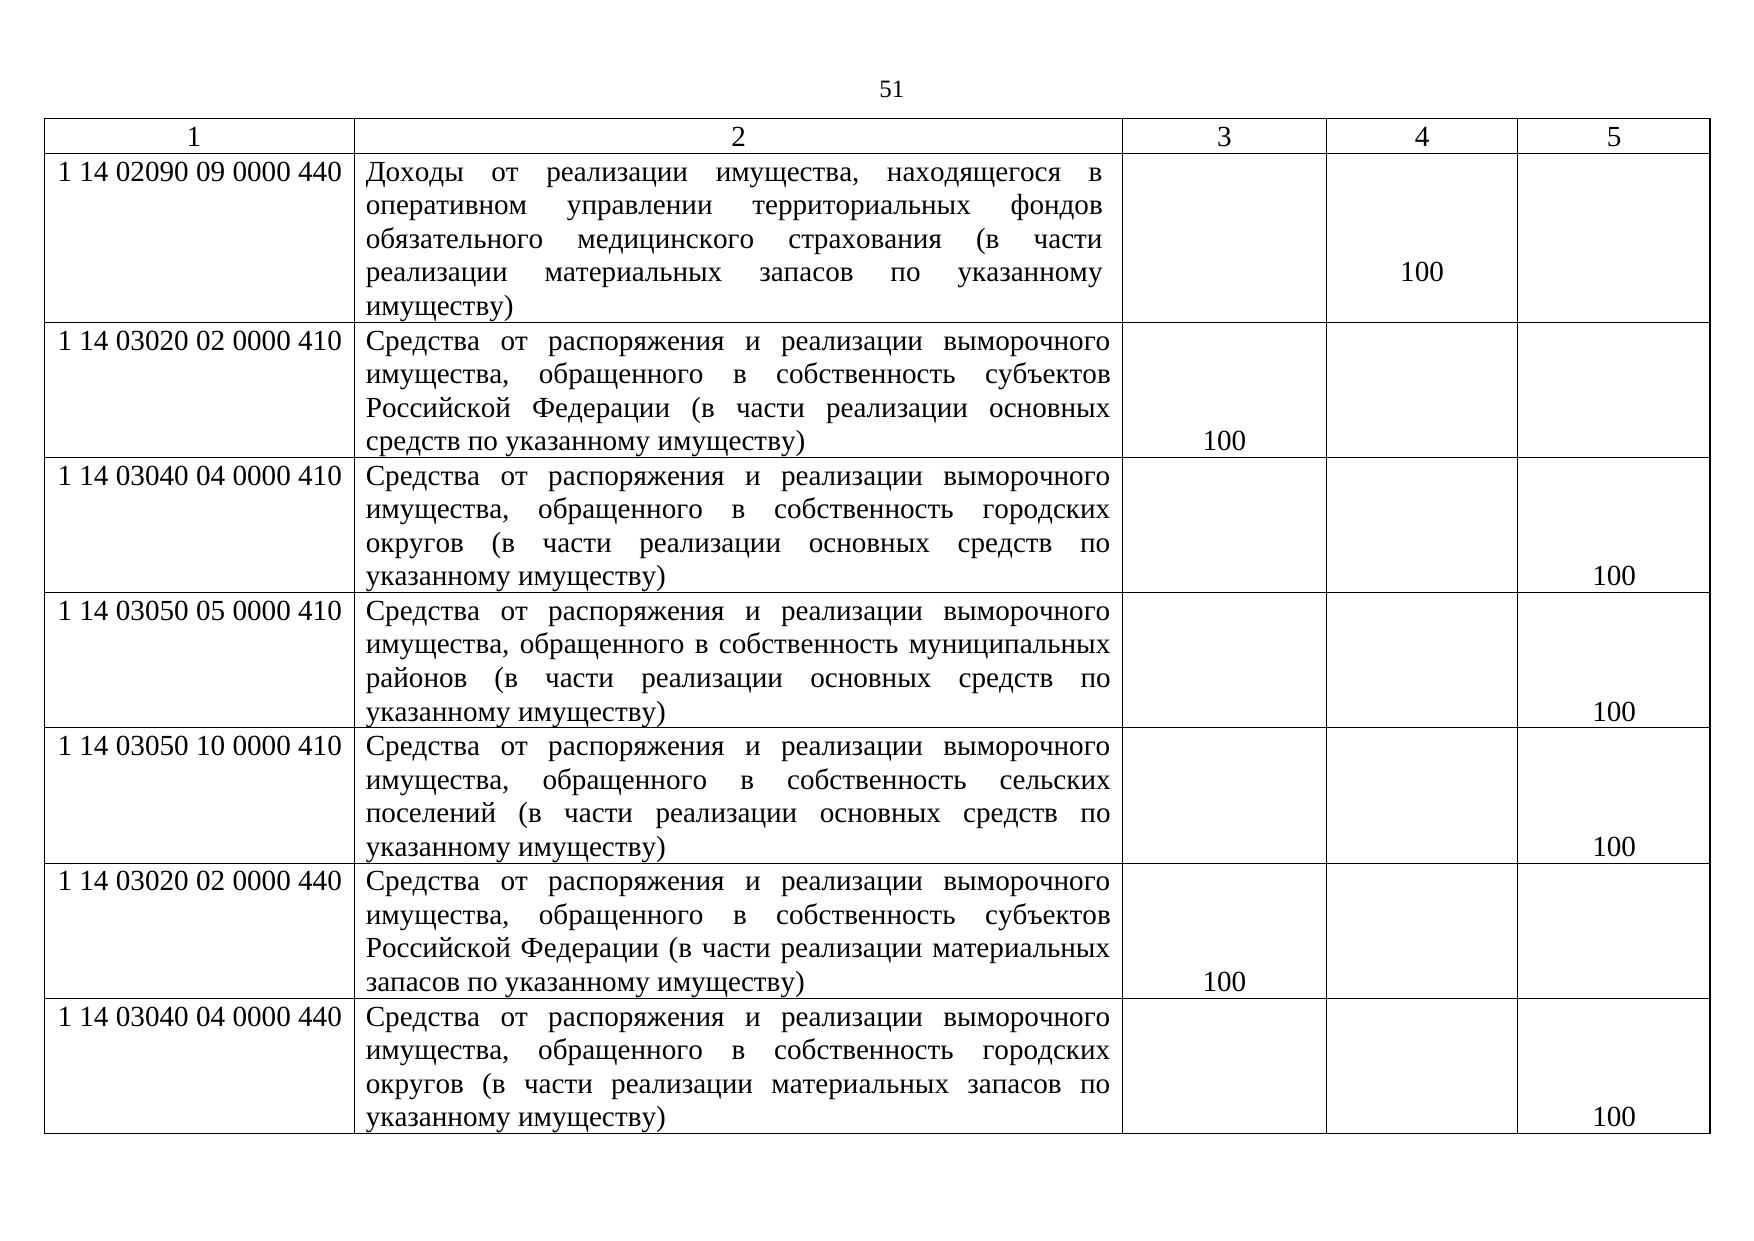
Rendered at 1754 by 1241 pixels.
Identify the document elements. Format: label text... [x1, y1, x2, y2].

table_cell 1 14 03020 02 0000 410 [45, 323, 354, 457]
table_cell [1518, 154, 1709, 322]
table_cell Средства от распоряжения и реализации выморочного имущества, обращенного в собственность субъектов Российской Федерации (в части реализации материальных запасов по указанному имуществу) [355, 864, 1122, 998]
table_cell 100 [1518, 593, 1709, 727]
table_cell Средства от распоряжения и реализации выморочного имущества, обращенного в собственность муниципальных районов (в части реализации основных средств по указанному имуществу) [355, 593, 1122, 727]
table_cell [1327, 999, 1517, 1133]
table_cell [1123, 458, 1326, 592]
table_cell [1123, 728, 1326, 862]
table_cell 100 [1518, 728, 1709, 862]
table_cell 100 [1518, 458, 1709, 592]
table_header 4 [1327, 119, 1517, 153]
table_cell Средства от распоряжения и реализации выморочного имущества, обращенного в собственность городских округов (в части реализации основных средств по указанному имуществу) [355, 458, 1122, 592]
table_cell [1327, 458, 1517, 592]
table_header 5 [1518, 119, 1709, 153]
table_header 1 [45, 119, 354, 153]
table_cell [1518, 864, 1709, 998]
table_cell 1 14 02090 09 0000 440 [45, 154, 354, 322]
table_cell [1327, 593, 1517, 727]
table_header 3 [1123, 119, 1326, 153]
table_cell Средства от распоряжения и реализации выморочного имущества, обращенного в собственность сельских поселений (в части реализации основных средств по указанному имуществу) [355, 728, 1122, 862]
table_cell 1 14 03040 04 0000 410 [45, 458, 354, 592]
table_cell 1 14 03050 05 0000 410 [45, 593, 354, 727]
table_cell [1327, 864, 1517, 998]
table_cell [1123, 999, 1326, 1133]
table_cell Средства от распоряжения и реализации выморочного имущества, обращенного в собственность городских округов (в части реализации материальных запасов по указанному имуществу) [355, 999, 1122, 1133]
table_cell 1 14 03040 04 0000 440 [45, 999, 354, 1133]
table_cell 100 [1327, 154, 1517, 322]
table_cell [1123, 593, 1326, 727]
table_cell 100 [1123, 323, 1326, 457]
table_cell 100 [1123, 864, 1326, 998]
table_cell 100 [1518, 999, 1709, 1133]
table_cell [1518, 323, 1709, 457]
table_cell [1327, 323, 1517, 457]
table_cell Средства от распоряжения и реализации выморочного имущества, обращенного в собственность субъектов Российской Федерации (в части реализации основных средств по указанному имуществу) [355, 323, 1122, 457]
table_cell Доходы от реализации имущества, находящегося в оперативном управлении территориальных фондов обязательного медицинского страхования (в части реализации материальных запасов по указанному имуществу) [355, 154, 1122, 322]
table_header 2 [355, 119, 1122, 153]
table_cell 1 14 03020 02 0000 440 [45, 864, 354, 998]
table_cell 1 14 03050 10 0000 410 [45, 728, 354, 862]
table_cell [1123, 154, 1326, 322]
table_cell [1327, 728, 1517, 862]
